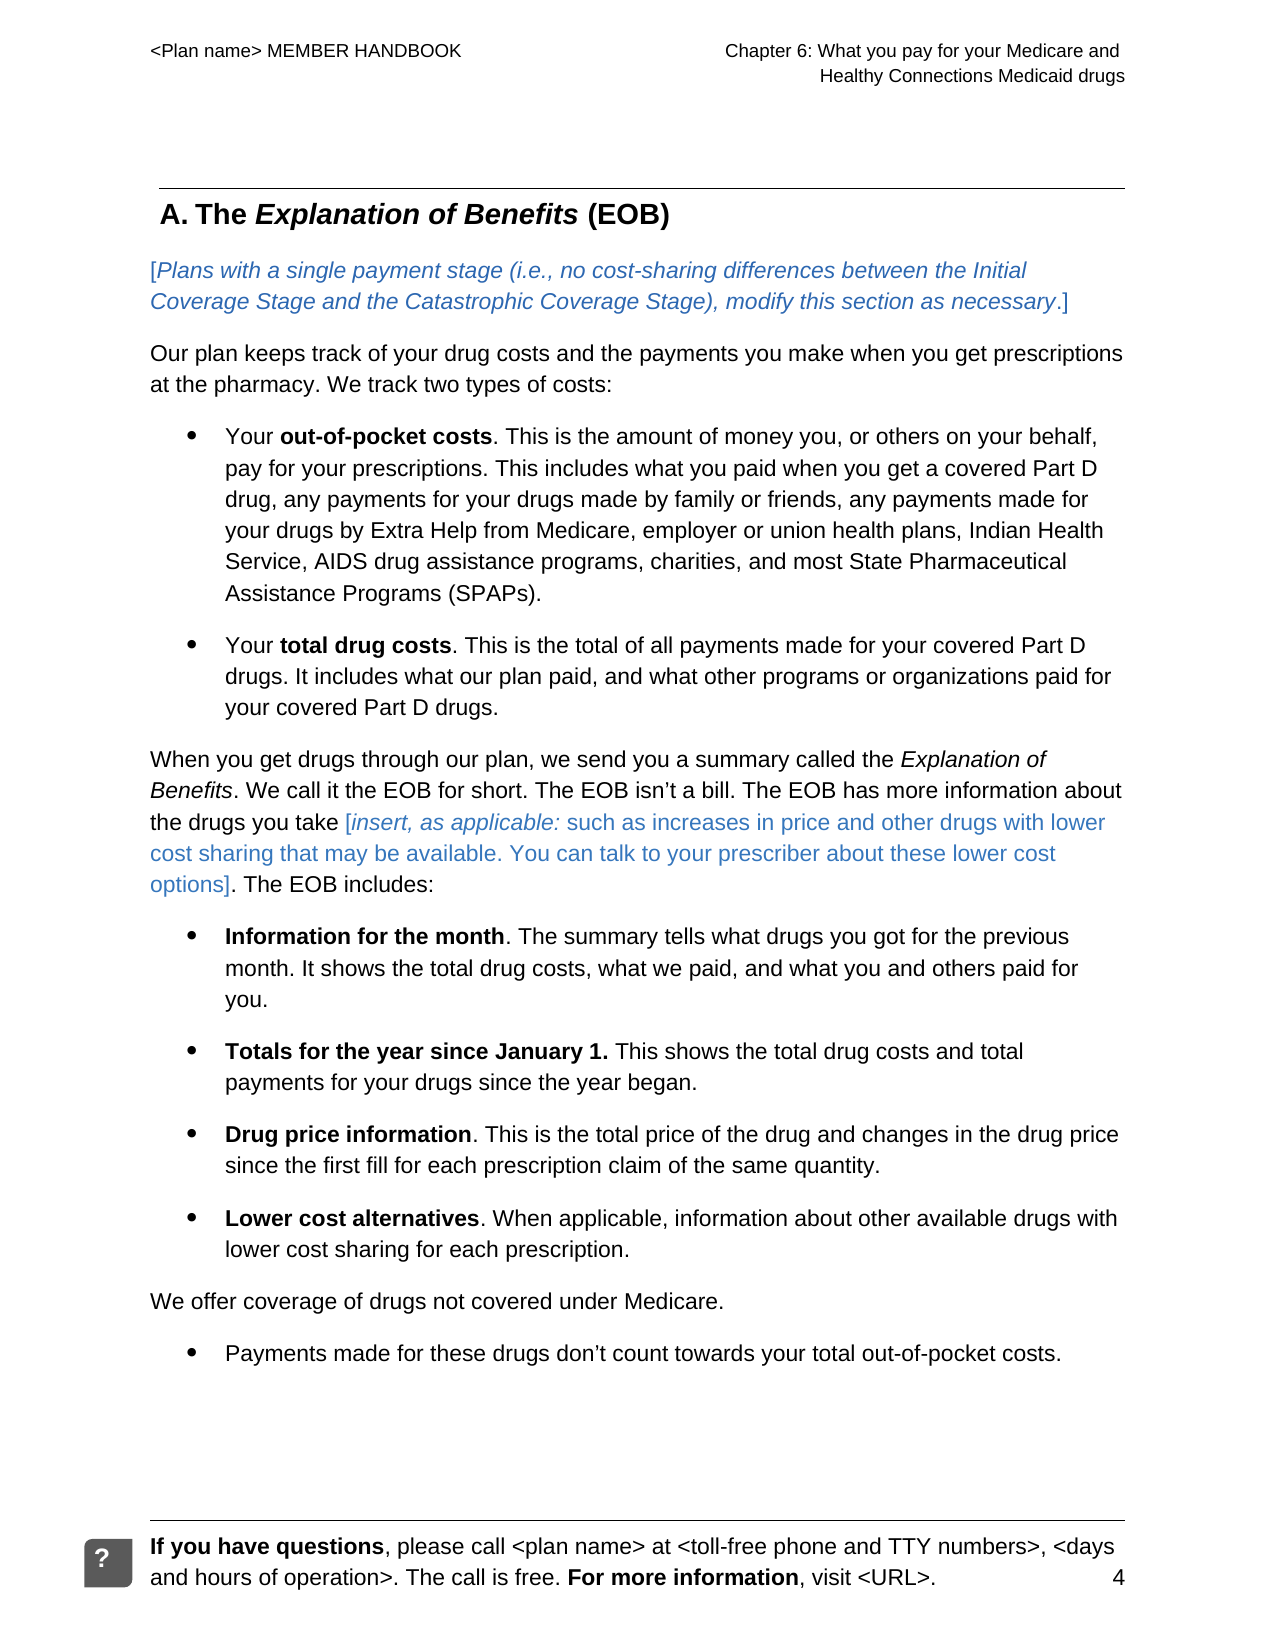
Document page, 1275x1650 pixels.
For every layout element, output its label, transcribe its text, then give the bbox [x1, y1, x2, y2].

list Drug price information. This is the total price of the drug and changes in the drug price since the first fill for each prescription claim of the same quantity. [187, 1118, 1125, 1180]
subtitle The Explanation of Benefits (EOB) [159, 189, 1125, 232]
list Information for the month. The summary tells what drugs you got for the previous month. It shows the total drug costs, what we paid, and what you and others paid for you. [187, 920, 1125, 1013]
text When you get drugs through our plan, we send you a summary called the Explanation of Benefits. We call it the EOB for short. The EOB isn’t a bill. The EOB has more information about the drugs you take [insert, as applicable: such as increases in price and other drugs with lower cost sharing that may be available. You can talk to your prescriber about these lower cost options]. The EOB includes: [150, 743, 1125, 899]
text Our plan keeps track of your drug costs and the payments you make when you get prescriptions at the pharmacy. We track two types of costs: [150, 336, 1125, 399]
text We offer coverage of drugs not covered under Medicare. [150, 1284, 1125, 1316]
list Payments made for these drugs don’t count towards your total out-of-pocket costs. [187, 1336, 1125, 1368]
list Lower cost alternatives. When applicable, information about other available drugs with lower cost sharing for each prescription. [187, 1201, 1125, 1263]
list Your out-of-pocket costs. This is the amount of money you, or others on your behalf, pay for your prescriptions. This includes what you paid when you get a covered Part D drug, any payments for your drugs made by family or friends, any payments made for your drugs by Extra Help from Medicare, employer or union health plans, Indian Health Service, AIDS drug assistance programs, charities, and most State Pharmaceutical Assistance Programs (SPAPs). [187, 420, 1125, 607]
list Your total drug costs. This is the total of all payments made for your covered Part D drugs. It includes what our plan paid, and what other programs or organizations paid for your covered Part D drugs. [187, 628, 1125, 722]
text [Plans with a single payment stage (i.e., no cost-sharing differences between the Initial Coverage Stage and the Catastrophic Coverage Stage), modify this section as necessary.] [150, 253, 1125, 316]
list Totals for the year since January 1. This shows the total drug costs and total payments for your drugs since the year began. [187, 1034, 1125, 1097]
